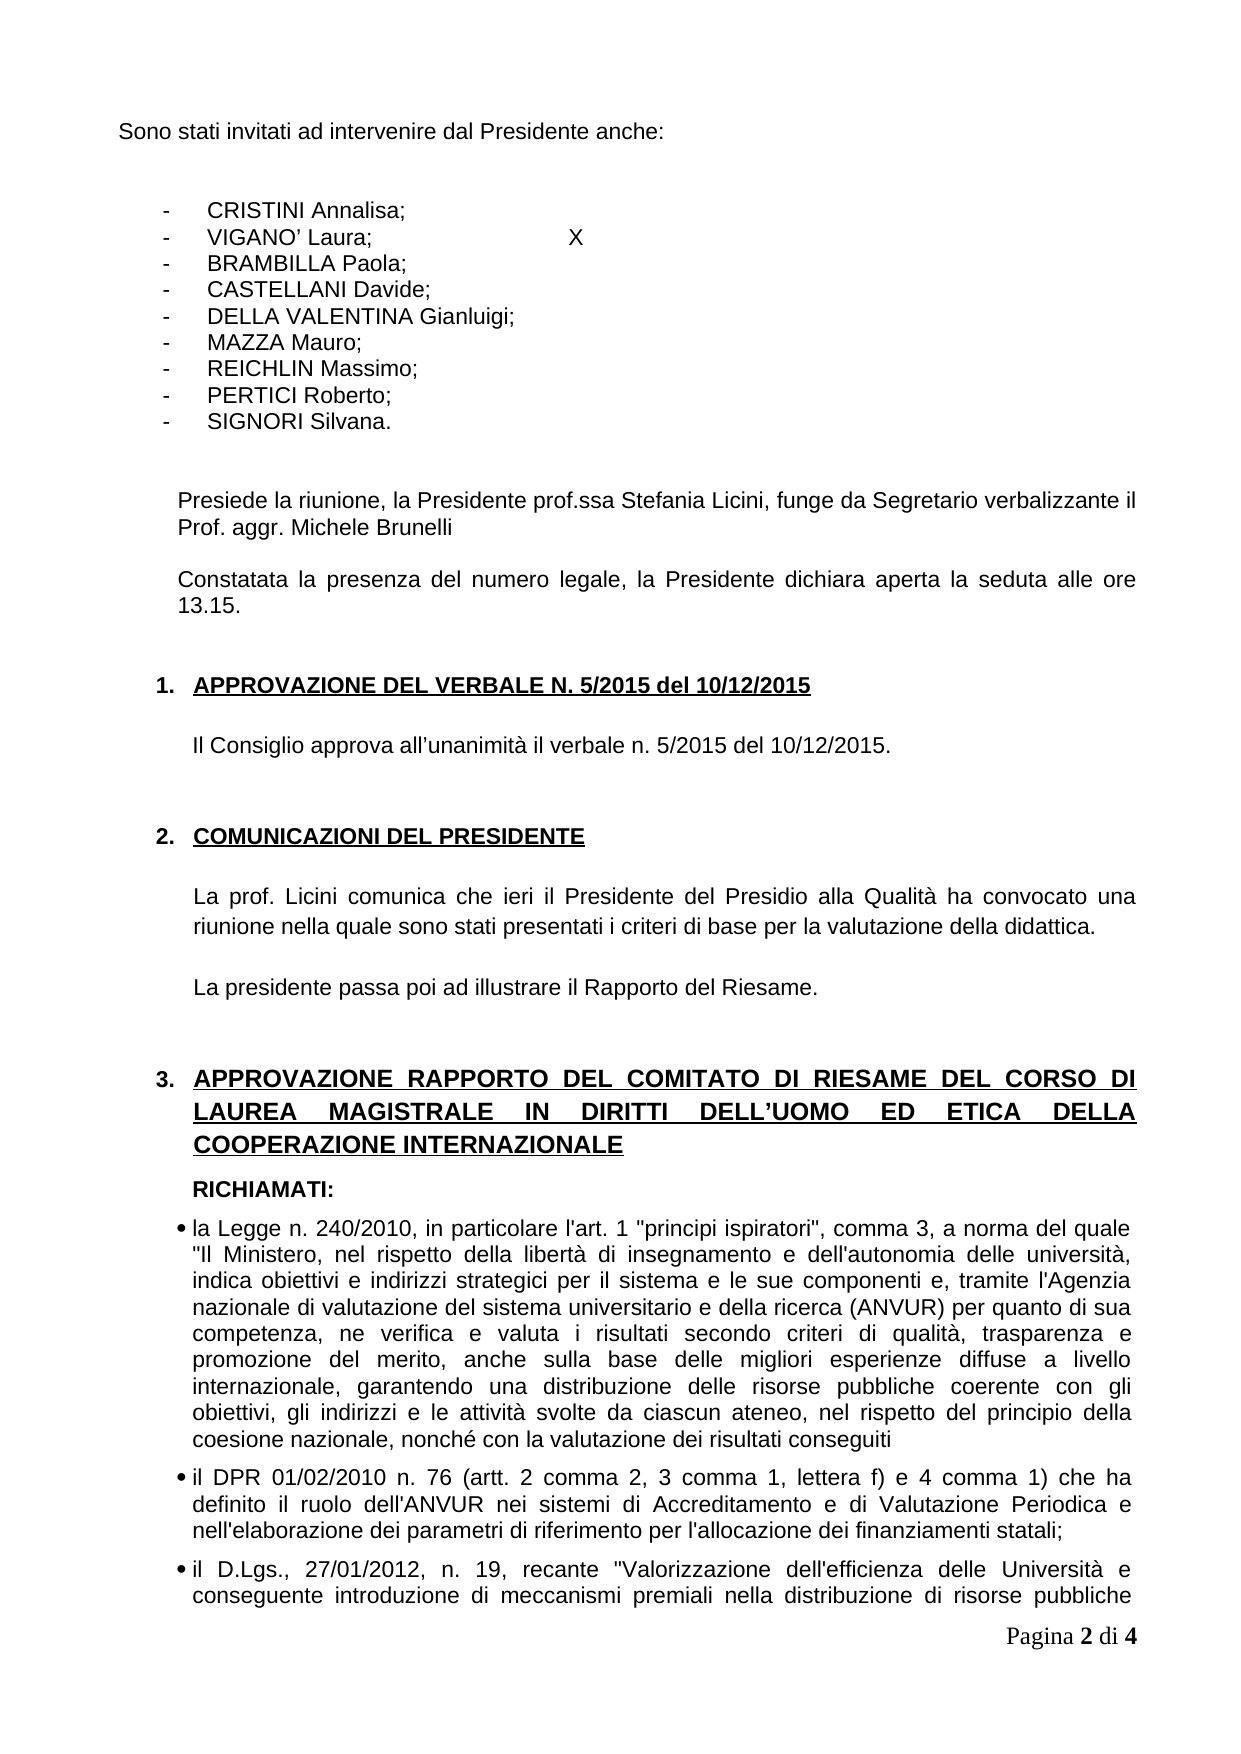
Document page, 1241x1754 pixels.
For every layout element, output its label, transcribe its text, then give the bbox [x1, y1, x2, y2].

list COMUNICAZIONI DEL PRESIDENTE [156, 823, 1137, 849]
text Il Consiglio approva all’unanimità il verbale n. 5/2015 del 10/12/2015. [192, 732, 1137, 758]
text - VIGANO’ Laura; X [162, 223, 1137, 250]
list APPROVAZIONE RAPPORTO DEL COMITATO DI RIESAME DEL CORSO DI LAUREA MAGISTRALE IN DIRITTI DELL’UOMO ED ETICA DELLA COOPERAZIONE INTERNAZIONALE [156, 1064, 1137, 1159]
text La prof. Licini comunica che ieri il Presidente del Presidio alla Qualità ha convocato una riunione nella quale sono stati presentati i criteri di base per la valutazione della didattica. [193, 883, 1137, 939]
text - CASTELLANI Davide; [162, 276, 1137, 303]
text Presiede la riunione, la Presidente prof.ssa Stefania Licini, funge da Segretario verbalizzante il Prof. aggr. Michele Brunelli [177, 487, 1137, 540]
text La presidente passa poi ad illustrare il Rapporto del Riesame. [193, 974, 1137, 1000]
text Sono stati invitati ad intervenire dal Presidente anche: [118, 118, 1137, 144]
text - DELLA VALENTINA Gianluigi; [162, 303, 1137, 329]
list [177, 1556, 1132, 1609]
text - SIGNORI Silvana. [162, 408, 1137, 434]
text - PERTICI Roberto; [162, 382, 1137, 408]
text Constatata la presenza del numero legale, la Presidente dichiara aperta la seduta alle ore 13.15. [177, 566, 1137, 619]
text RICHIAMATI: [192, 1176, 1132, 1202]
text - REICHLIN Massimo; [162, 355, 1137, 382]
list la Legge n. 240/2010, in particolare l'art. 1 "principi ispiratori", comma 3, a norma del quale "Il Ministero, nel rispetto della libertà di insegnamento e dell'autonomia delle università, indica obiettivi e indirizzi strategici per il sistema e le sue componenti e, tramite l'Agenzia nazionale di valutazione del sistema universitario e della ricerca (ANVUR) per quanto di sua competenza, ne verifica e valuta i risultati secondo criteri di qualità, trasparenza e promozione del merito, anche sulla base delle migliori esperienze diffuse a livello internazionale, garantendo una distribuzione delle risorse pubbliche coerente con gli obiettivi, gli indirizzi e le attività svolte da ciascun ateneo, nel rispetto del principio della coesione nazionale, nonché con la valutazione dei risultati conseguiti [177, 1215, 1132, 1452]
text - CRISTINI Annalisa; [162, 197, 1137, 223]
list APPROVAZIONE DEL VERBALE N. 5/2015 del 10/12/2015 [156, 672, 1137, 698]
text - MAZZA Mauro; [162, 329, 1137, 355]
list il DPR 01/02/2010 n. 76 (artt. 2 comma 2, 3 comma 1, lettera f) e 4 comma 1) che ha definito il ruolo dell'ANVUR nei sistemi di Accreditamento e di Valutazione Periodica e nell'elaborazione dei parametri di riferimento per l'allocazione dei finanziamenti statali; [177, 1464, 1132, 1543]
text - BRAMBILLA Paola; [162, 250, 1137, 276]
